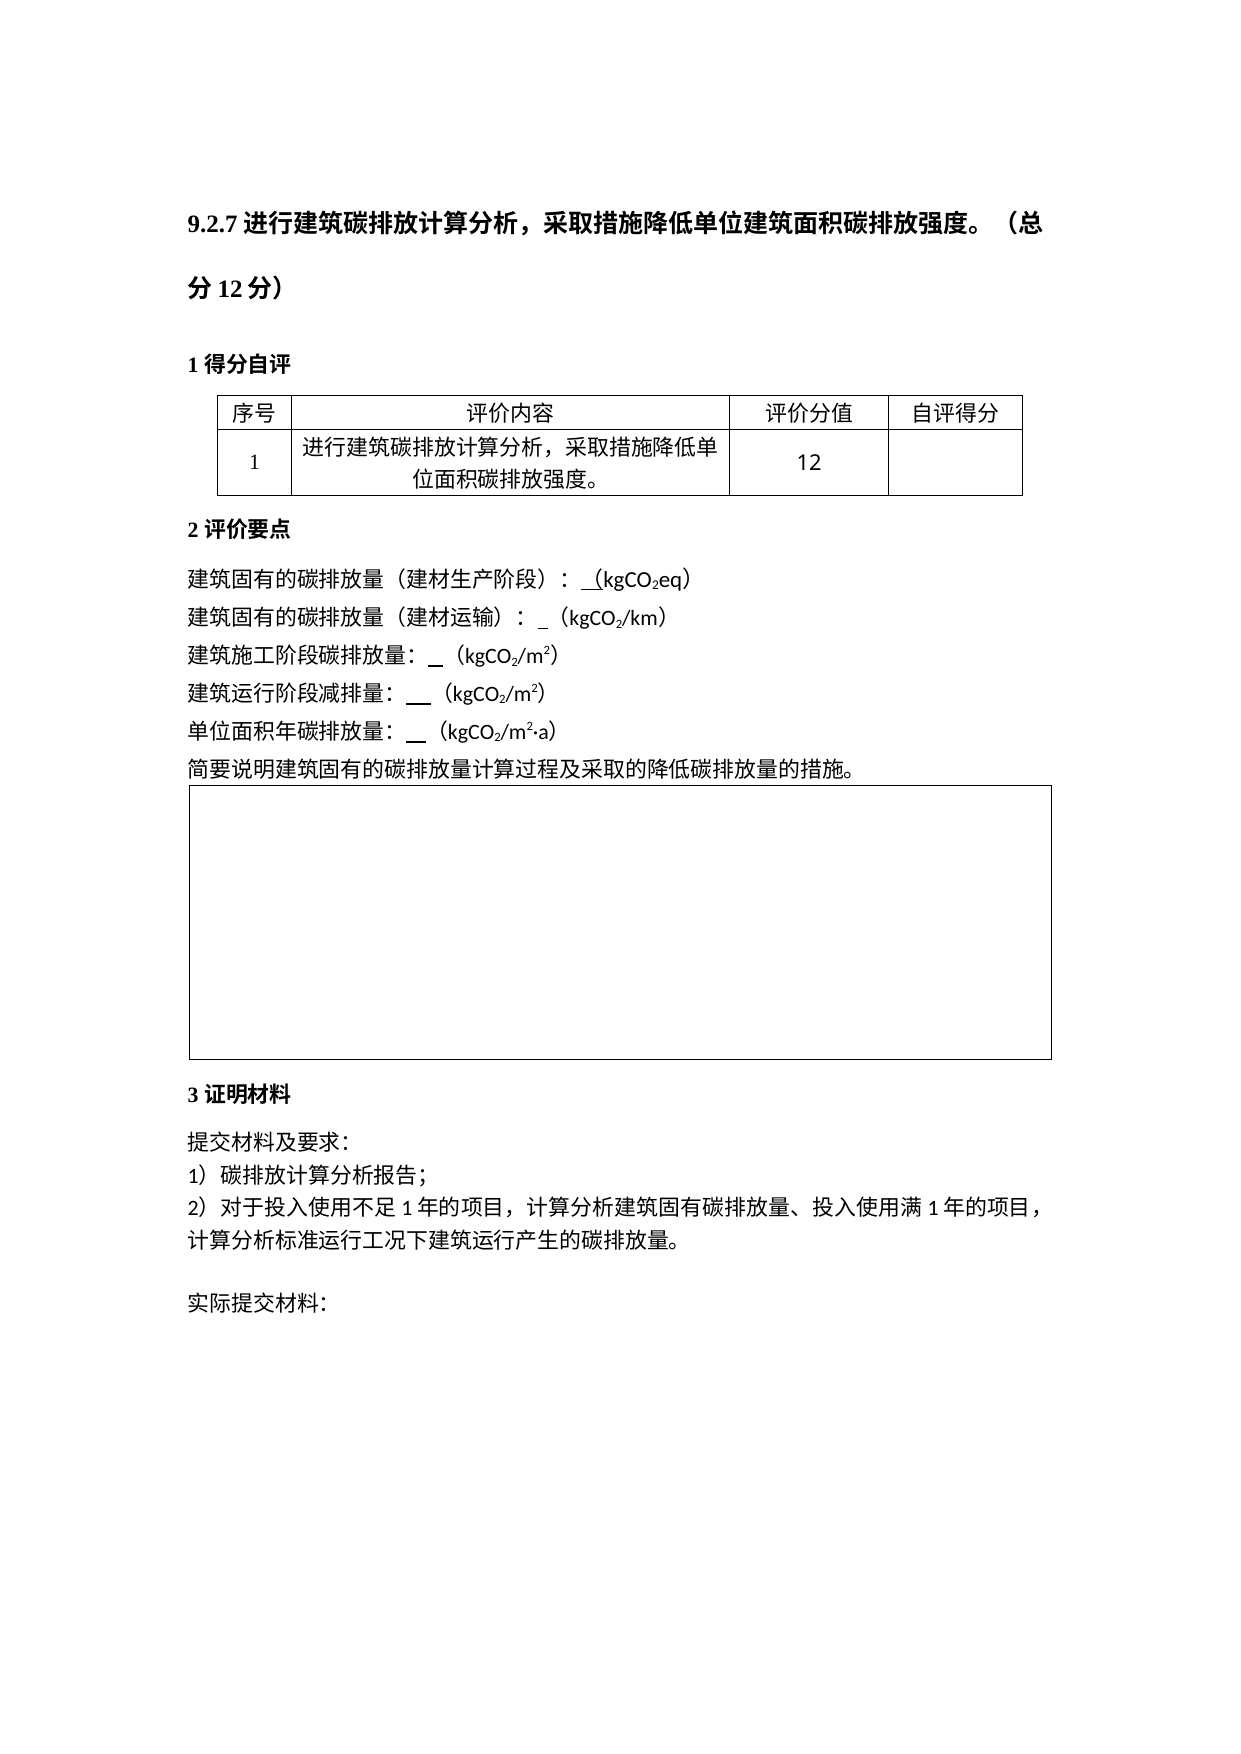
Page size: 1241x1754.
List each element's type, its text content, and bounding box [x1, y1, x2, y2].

text 2 评价要点 [187, 512, 1053, 544]
text 建筑施工阶段碳排放量： （kgCO2/m2） [187, 638, 1053, 670]
text 建筑固有的碳排放量（建材运输）： （kgCO2/km） [187, 600, 1053, 632]
text 1 得分自评 [187, 346, 1053, 379]
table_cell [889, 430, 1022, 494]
text 2）对于投入使用不足1年的项目，计算分析建筑固有碳排放量、投入使用满1年的项目，计算分析标准运行工况下建筑运行产生的碳排放量。 [187, 1190, 1053, 1255]
text 单位面积年碳排放量： （kgCO2/m2·a） [187, 714, 1053, 746]
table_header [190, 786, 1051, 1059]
text 实际提交材料： [187, 1285, 1053, 1318]
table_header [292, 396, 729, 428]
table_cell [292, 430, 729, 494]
text 简要说明建筑固有的碳排放量计算过程及采取的降低碳排放量的措施。 [187, 752, 1053, 784]
text 3 证明材料 [187, 1076, 1053, 1109]
text 1）碳排放计算分析报告； [187, 1157, 1053, 1190]
subtitle 9.2.7 进行建筑碳排放计算分析，采取措施降低单位建筑面积碳排放强度。（总分12分） [187, 189, 1053, 319]
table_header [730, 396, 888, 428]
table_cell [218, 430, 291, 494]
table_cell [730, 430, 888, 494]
text 建筑固有的碳排放量（建材生产阶段）：（kgCO2eq） [187, 561, 1053, 594]
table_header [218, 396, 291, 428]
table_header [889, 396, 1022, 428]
text 建筑运行阶段减排量： （kgCO2/m2） [187, 676, 1053, 708]
text 提交材料及要求： [187, 1125, 1053, 1157]
